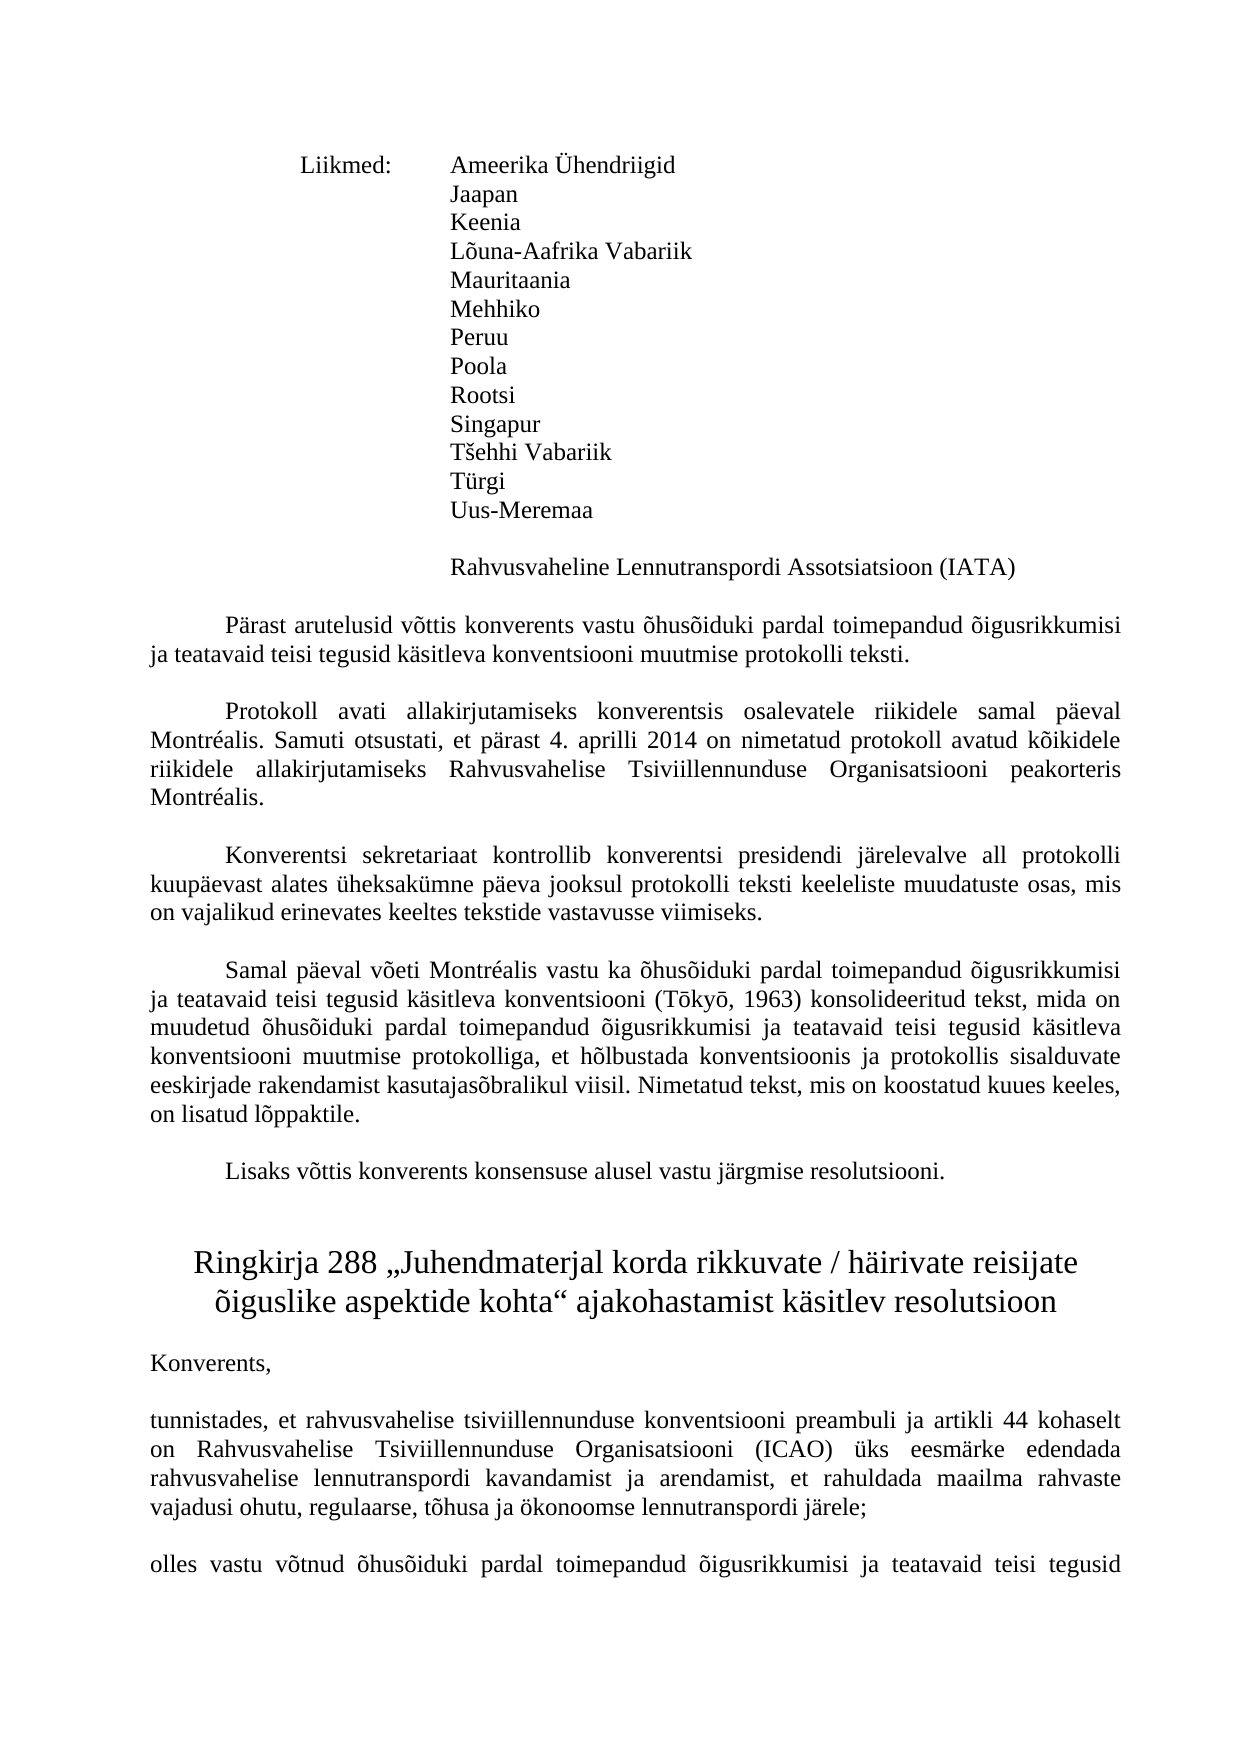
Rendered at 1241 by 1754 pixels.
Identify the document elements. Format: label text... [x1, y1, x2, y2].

text Uus-Meremaa [375, 495, 1122, 524]
text Rahvusvaheline Lennutranspordi Assotsiatsioon (IATA) [375, 552, 1122, 581]
text Ringkirja 288 „Juhendmaterjal korda rikkuvate / häirivate reisijate õiguslike aspektide kohta“ ajakohastamist käsitlev resolutsioon [150, 1242, 1122, 1319]
text Singapur [375, 409, 1122, 437]
text Protokoll avati allakirjutamiseks konverentsis osalevatele riikidele samal päeval Montréalis. Samuti otsustati, et pärast 4. aprilli 2014 on nimetatud protokoll avatud kõikidele riikidele allakirjutamiseks Rahvusvahelise Tsiviillennunduse Organisatsiooni peakorteris Montréalis. [150, 696, 1122, 811]
text Konverentsi sekretariaat kontrollib konverentsi presidendi järelevalve all protokolli kuupäevast alates üheksakümne päeva jooksul protokolli teksti keeleliste muudatuste osas, mis on vajalikud erinevates keeltes tekstide vastavusse viimiseks. [150, 840, 1122, 926]
text Liikmed: Ameerika Ühendriigid [150, 150, 1122, 179]
text Konverents, [150, 1348, 1122, 1377]
text Peruu [375, 322, 1122, 351]
text Keenia [375, 207, 1122, 236]
text Poola [375, 351, 1122, 380]
text Rootsi [375, 380, 1122, 409]
text Lisaks võttis konverents konsensuse alusel vastu järgmise resolutsiooni. [150, 1156, 1122, 1185]
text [150, 1549, 1122, 1578]
text Tšehhi Vabariik [375, 437, 1122, 466]
text Mehhiko [375, 294, 1122, 322]
text tunnistades, et rahvusvahelise tsiviillennunduse konventsiooni preambuli ja artikli 44 kohaselt on Rahvusvahelise Tsiviillennunduse Organisatsiooni (ICAO) üks eesmärke edendada rahvusvahelise lennutranspordi kavandamist ja arendamist, et rahuldada maailma rahvaste vajadusi ohutu, regulaarse, tõhusa ja ökonoomse lennutranspordi järele; [150, 1405, 1122, 1520]
text Mauritaania [375, 265, 1122, 294]
text Pärast arutelusid võttis konverents vastu õhusõiduki pardal toimepandud õigusrikkumisi ja teatavaid teisi tegusid käsitleva konventsiooni muutmise protokolli teksti. [150, 610, 1122, 667]
text Lõuna-Aafrika Vabariik [375, 236, 1122, 265]
text Türgi [375, 466, 1122, 495]
text Samal päeval võeti Montréalis vastu ka õhusõiduki pardal toimepandud õigusrikkumisi ja teatavaid teisi tegusid käsitleva konventsiooni (Tōkyō, 1963) konsolideeritud tekst, mida on muudetud õhusõiduki pardal toimepandud õigusrikkumisi ja teatavaid teisi tegusid käsitleva konventsiooni muutmise protokolliga, et hõlbustada konventsioonis ja protokollis sisalduvate eeskirjade rakendamist kasutajasõbralikul viisil. Nimetatud tekst, mis on koostatud kuues keeles, on lisatud lõppaktile. [150, 955, 1122, 1127]
text Jaapan [375, 179, 1122, 207]
